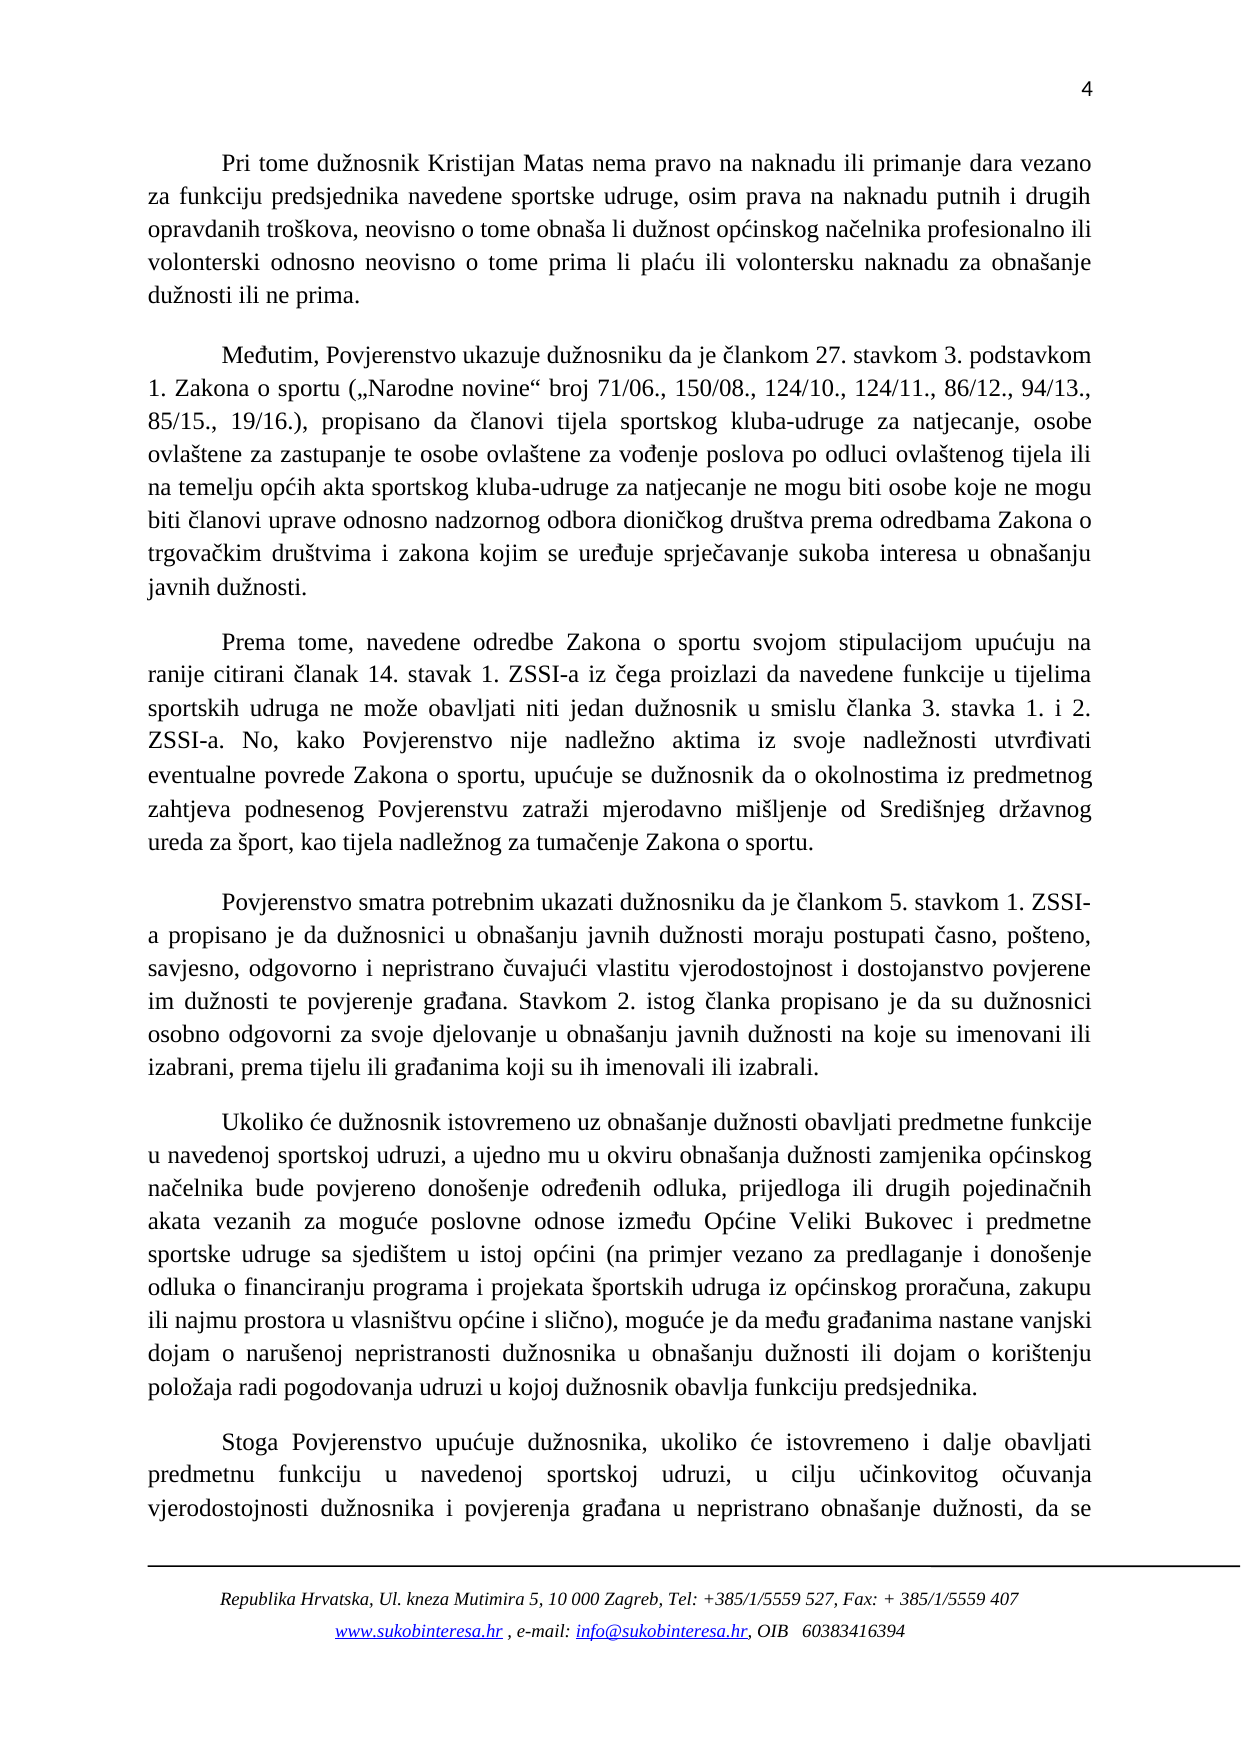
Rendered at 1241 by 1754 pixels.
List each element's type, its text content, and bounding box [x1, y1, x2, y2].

text Povjerenstvo smatra potrebnim ukazati dužnosniku da je člankom 5. stavkom 1. ZSSI-a propisano je da dužnosnici u obnašanju javnih dužnosti moraju postupati časno, pošteno, savjesno, odgovorno i nepristrano čuvajući vlastitu vjerodostojnost i dostojanstvo povjerene im dužnosti te povjerenje građana. Stavkom 2. istog članka propisano je da su dužnosnici osobno odgovorni za svoje djelovanje u obnašanju javnih dužnosti na koje su imenovani ili izabrani, prema tijelu ili građanima koji su ih imenovali ili izabrali. [148, 887, 1092, 1081]
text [148, 1427, 1092, 1521]
text Pri tome dužnosnik Kristijan Matas nema pravo na naknadu ili primanje dara vezano za funkciju predsjednika navedene sportske udruge, osim prava na naknadu putnih i drugih opravdanih troškova, neovisno o tome obnaša li dužnost općinskog načelnika profesionalno ili volonterski odnosno neovisno o tome prima li plaću ili volontersku naknadu za obnašanje dužnosti ili ne prima. [148, 148, 1092, 308]
text Prema tome, navedene odredbe Zakona o sportu svojom stipulacijom upućuju na ranije citirani članak 14. stavak 1. ZSSI-a iz čega proizlazi da navedene funkcije u tijelima sportskih udruga ne može obavljati niti jedan dužnosnik u smislu članka 3. stavka 1. i 2. ZSSI-a. No, kako Povjerenstvo nije nadležno aktima iz svoje nadležnosti utvrđivati eventualne povrede Zakona o sportu, upućuje se dužnosnik da o okolnostima iz predmetnog zahtjeva podnesenog Povjerenstvu zatraži mjerodavno mišljenje od Središnjeg državnog ureda za šport, kao tijela nadležnog za tumačenje Zakona o sportu. [148, 627, 1092, 855]
text Međutim, Povjerenstvo ukazuje dužnosniku da je člankom 27. stavkom 3. podstavkom 1. Zakona o sportu („Narodne novine“ broj 71/06., 150/08., 124/10., 124/11., 86/12., 94/13., 85/15., 19/16.), propisano da članovi tijela sportskog kluba-udruge za natjecanje, osobe ovlaštene za zastupanje te osobe ovlaštene za vođenje poslova po odluci ovlaštenog tijela ili na temelju općih akta sportskog kluba-udruge za natjecanje ne mogu biti osobe koje ne mogu biti članovi uprave odnosno nadzornog odbora dioničkog društva prema odredbama Zakona o trgovačkim društvima i zakona kojim se uređuje sprječavanje sukoba interesa u obnašanju javnih dužnosti. [148, 340, 1092, 600]
text Ukoliko će dužnosnik istovremeno uz obnašanje dužnosti obavljati predmetne funkcije u navedenoj sportskoj udruzi, a ujedno mu u okviru obnašanja dužnosti zamjenika općinskog načelnika bude povjereno donošenje određenih odluka, prijedloga ili drugih pojedinačnih akata vezanih za moguće poslovne odnose između Općine Veliki Bukovec i predmetne sportske udruge sa sjedištem u istoj općini (na primjer vezano za predlaganje i donošenje odluka o financiranju programa i projekata športskih udruga iz općinskog proračuna, zakupu ili najmu prostora u vlasništvu općine i slično), moguće je da među građanima nastane vanjski dojam o narušenoj nepristranosti dužnosnika u obnašanju dužnosti ili dojam o korištenju položaja radi pogodovanja udruzi u kojoj dužnosnik obavlja funkciju predsjednika. [148, 1107, 1092, 1400]
